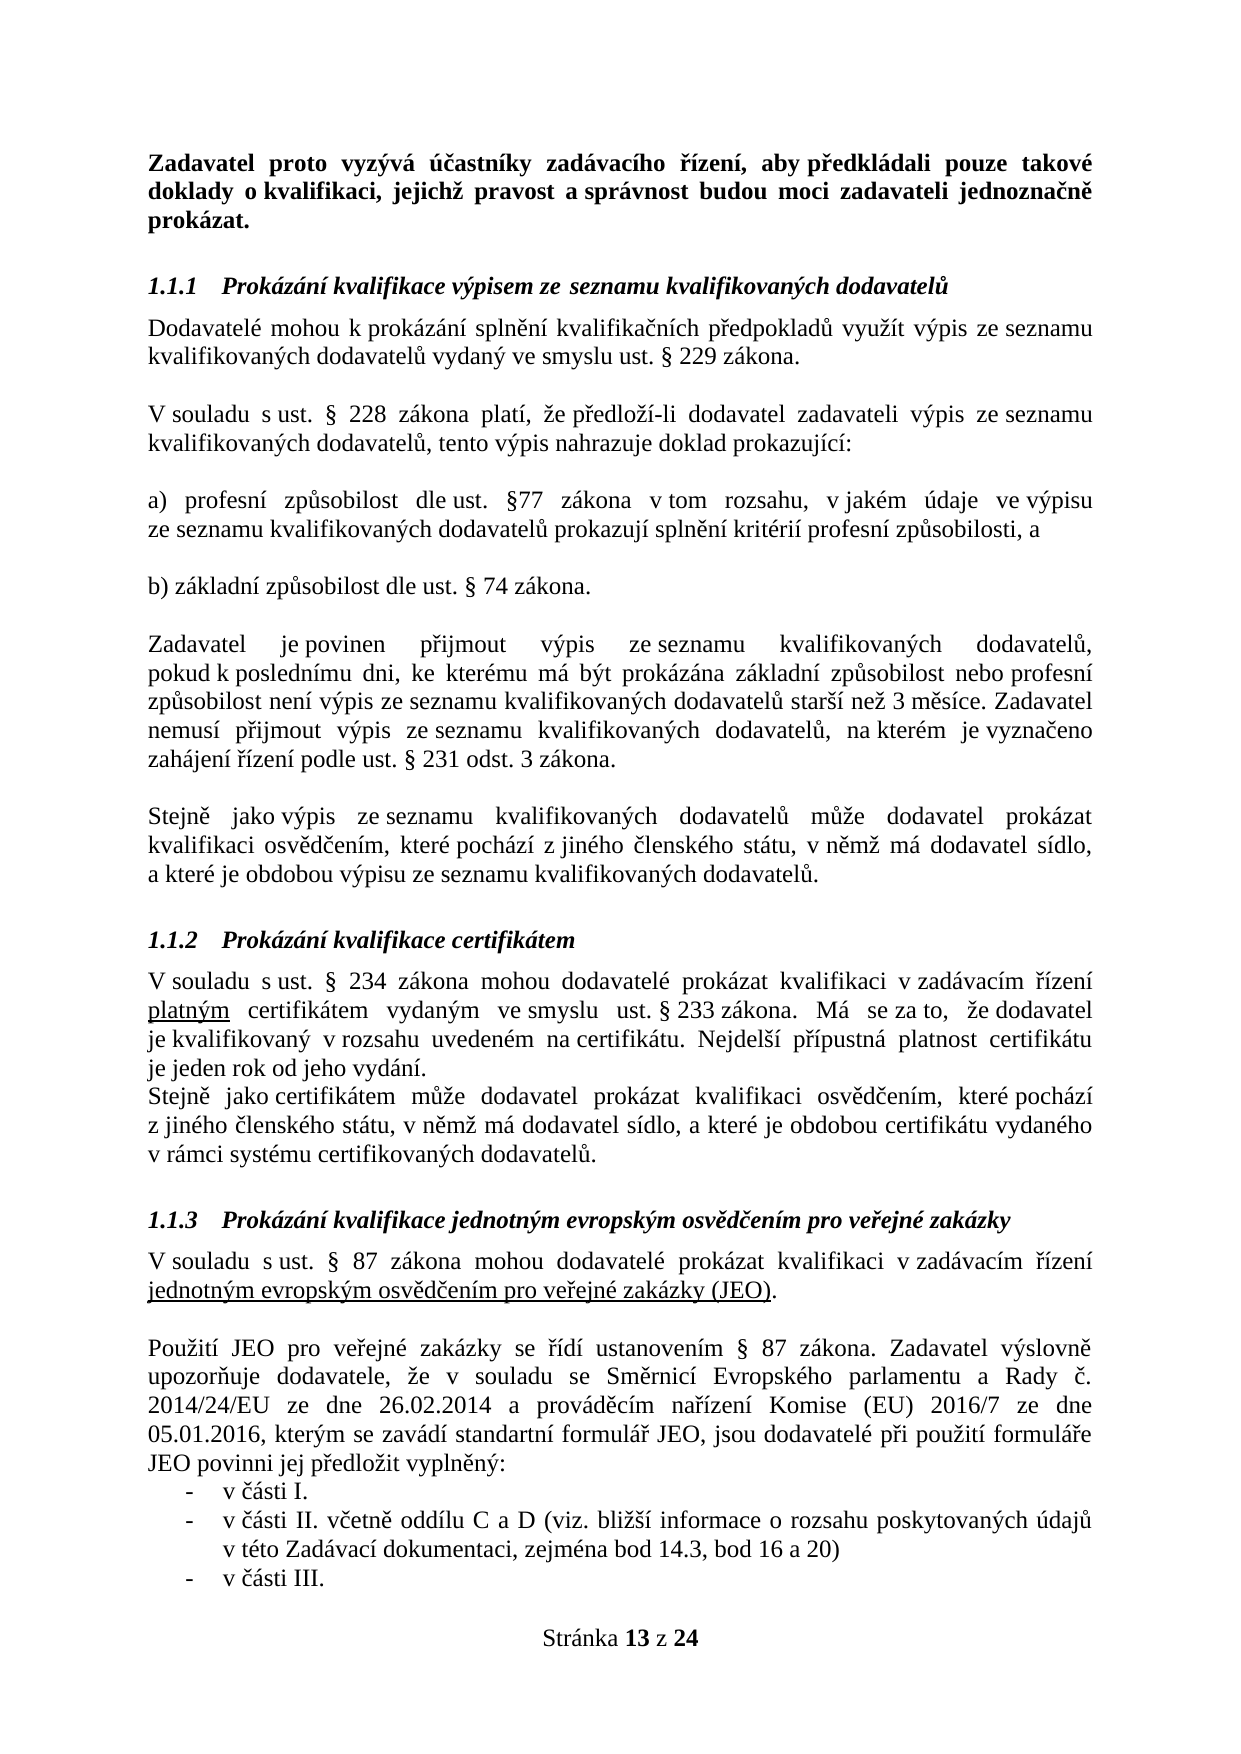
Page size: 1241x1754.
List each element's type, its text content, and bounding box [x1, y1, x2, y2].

text Zadavatel je povinen přijmout výpis ze seznamu kvalifikovaných dodavatelů, pokud k poslednímu dni, ke kterému má být prokázána základní způsobilost nebo profesní způsobilost není výpis ze seznamu kvalifikovaných dodavatelů starší než 3 měsíce. Zadavatel nemusí přijmout výpis ze seznamu kvalifikovaných dodavatelů, na kterém je vyznačeno zahájení řízení podle ust. § 231 odst. 3 zákona. [148, 629, 1093, 773]
text Zadavatel proto vyzývá účastníky zadávacího řízení, aby předkládali pouze takové doklady o kvalifikaci, jejichž pravost a správnost budou moci zadavateli jednoznačně prokázat. [148, 148, 1093, 234]
list v části III. [185, 1563, 1093, 1591]
text Použití JEO pro veřejné zakázky se řídí ustanovením § 87 zákona. Zadavatel výslovně upozorňuje dodavatele, že v souladu se Směrnicí Evropského parlamentu a Rady č. 2014/24/EU ze dne 26.02.2014 a prováděcím nařízení Komise (EU) 2016/7 ze dne 05.01.2016, kterým se zavádí standartní formulář JEO, jsou dodavatelé při použití formuláře JEO povinni jej předložit vyplněný: [148, 1333, 1093, 1476]
subtitle Prokázání kvalifikace jednotným evropským osvědčením pro veřejné zakázky [148, 1205, 1093, 1234]
text Dodavatelé mohou k prokázání splnění kvalifikačních předpokladů využít výpis ze seznamu kvalifikovaných dodavatelů vydaný ve smyslu ust. § 229 zákona. [148, 313, 1093, 370]
text b) základní způsobilost dle ust. § 74 zákona. [148, 571, 1093, 600]
text V souladu s ust. § 234 zákona mohou dodavatelé prokázat kvalifikaci v zadávacím řízení platným certifikátem vydaným ve smyslu ust. § 233 zákona. Má se za to, že dodavatel je kvalifikovaný v rozsahu uvedeném na certifikátu. Nejdelší přípustná platnost certifikátu je jeden rok od jeho vydání. [148, 966, 1093, 1081]
text V souladu s ust. § 228 zákona platí, že předloží-li dodavatel zadavateli výpis ze seznamu kvalifikovaných dodavatelů, tento výpis nahrazuje doklad prokazující: [148, 399, 1093, 456]
text a) profesní způsobilost dle ust. §77 zákona v tom rozsahu, v jakém údaje ve výpisu ze seznamu kvalifikovaných dodavatelů prokazují splnění kritérií profesní způsobilosti, a [148, 485, 1093, 543]
subtitle Prokázání kvalifikace certifikátem [148, 925, 1093, 954]
list v části II. včetně oddílu C a D (viz. bližší informace o rozsahu poskytovaných údajů v této Zadávací dokumentaci, zejména bod 14.3, bod 16 a 20) [185, 1505, 1093, 1563]
text V souladu s ust. § 87 zákona mohou dodavatelé prokázat kvalifikaci v zadávacím řízení jednotným evropským osvědčením pro veřejné zakázky (JEO). [148, 1246, 1093, 1304]
list v části I. [185, 1476, 1093, 1505]
text Stejně jako výpis ze seznamu kvalifikovaných dodavatelů může dodavatel prokázat kvalifikaci osvědčením, které pochází z jiného členského státu, v němž má dodavatel sídlo, a které je obdobou výpisu ze seznamu kvalifikovaných dodavatelů. [148, 801, 1093, 888]
text Stejně jako certifikátem může dodavatel prokázat kvalifikaci osvědčením, které pochází z jiného členského státu, v němž má dodavatel sídlo, a které je obdobou certifikátu vydaného v rámci systému certifikovaných dodavatelů. [148, 1081, 1093, 1168]
subtitle Prokázání kvalifikace výpisem ze seznamu kvalifikovaných dodavatelů [148, 271, 1093, 300]
